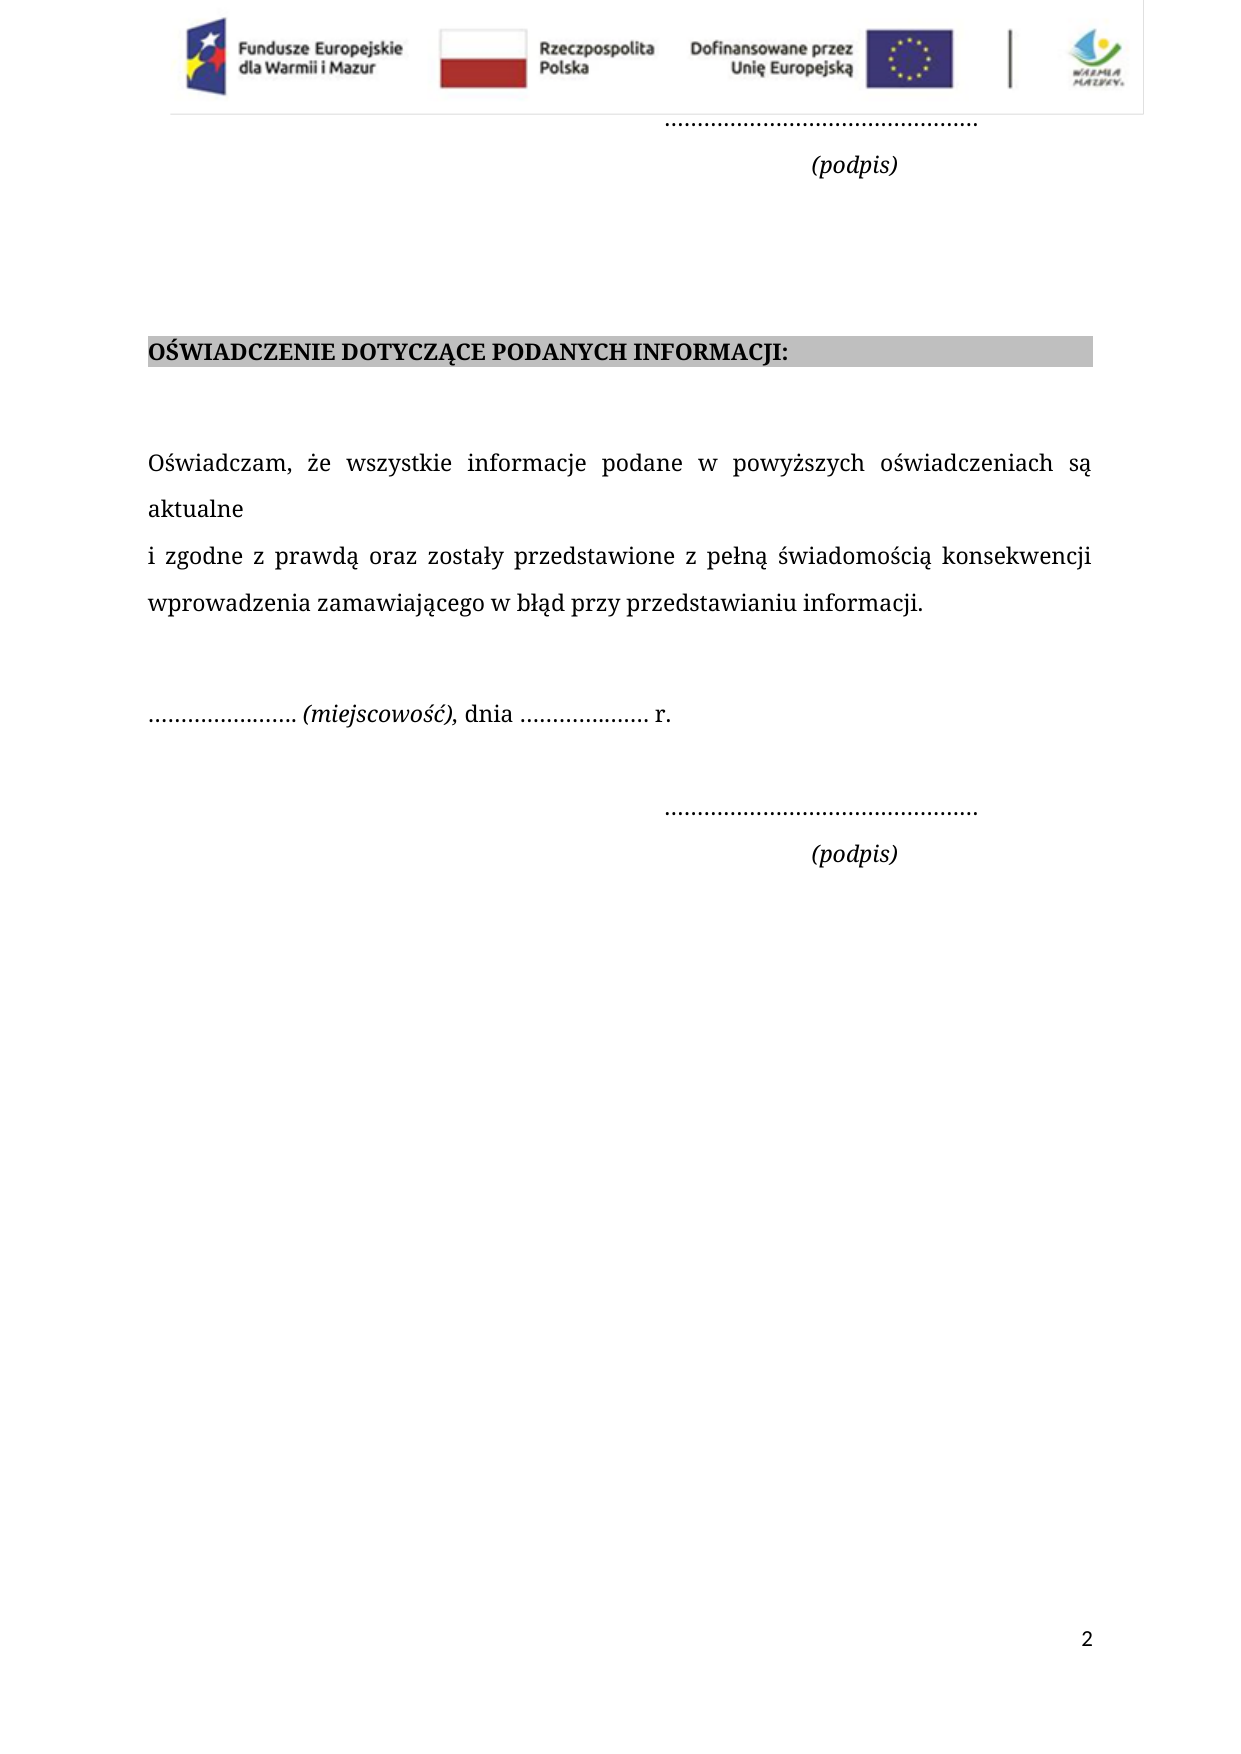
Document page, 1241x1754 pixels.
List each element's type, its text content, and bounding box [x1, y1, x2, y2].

picture [170, 0, 1147, 116]
text Oświadczam, że wszystkie informacje podane w powyższych oświadczeniach są aktualne i zgodne z prawdą oraz zostały przedstawione z pełną świadomością konsekwencji wprowadzenia zamawiającego w błąd przy przedstawianiu informacji. [148, 447, 1093, 618]
text OŚWIADCZENIE DOTYCZĄCE PODANYCH INFORMACJI: [148, 336, 1093, 367]
text (podpis) [738, 838, 1093, 869]
text (podpis) [738, 149, 1093, 180]
text …………….……. (miejscowość), dnia ………….……. r. [148, 698, 1093, 729]
text ………………………………………… [148, 102, 1093, 133]
text ………………………………………… [148, 791, 1093, 823]
